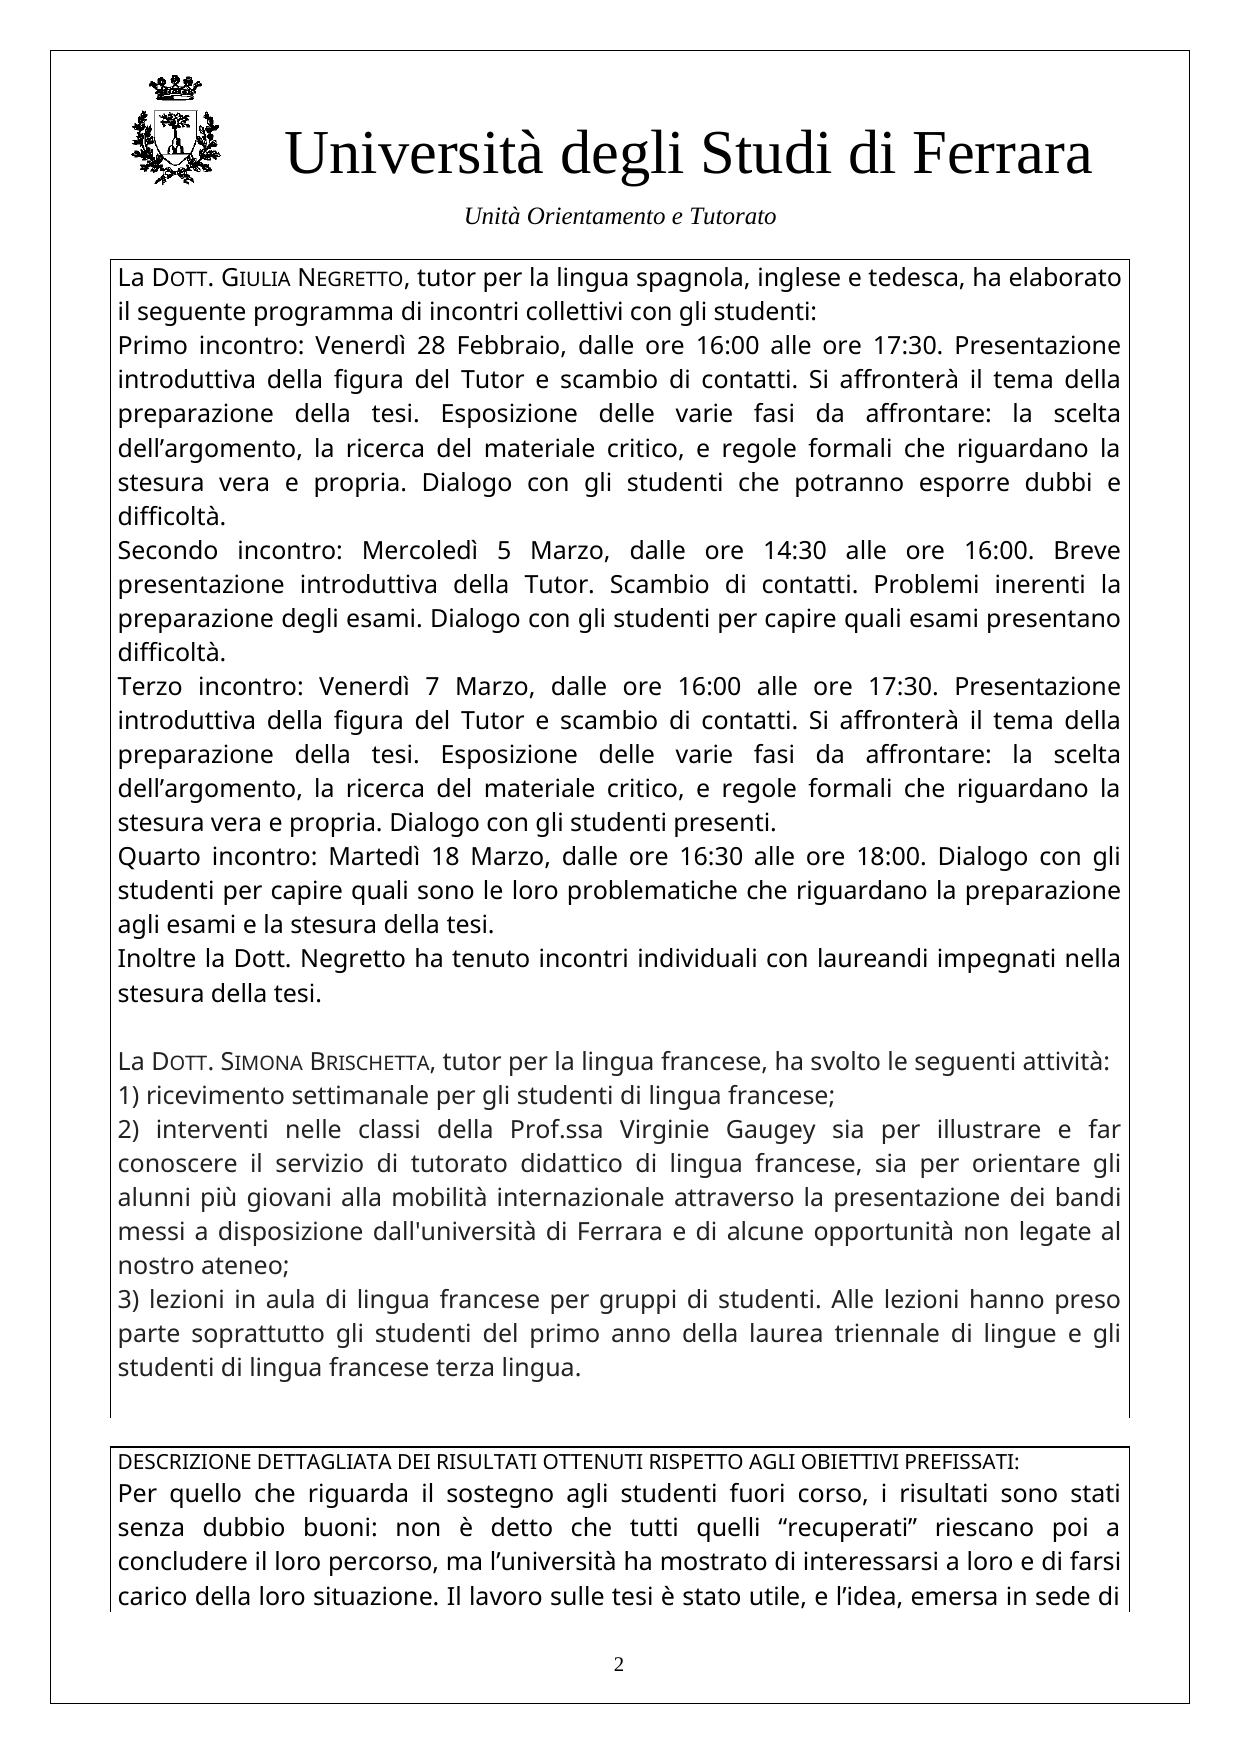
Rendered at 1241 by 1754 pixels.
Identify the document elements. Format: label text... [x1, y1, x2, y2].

picture [118, 73, 233, 188]
